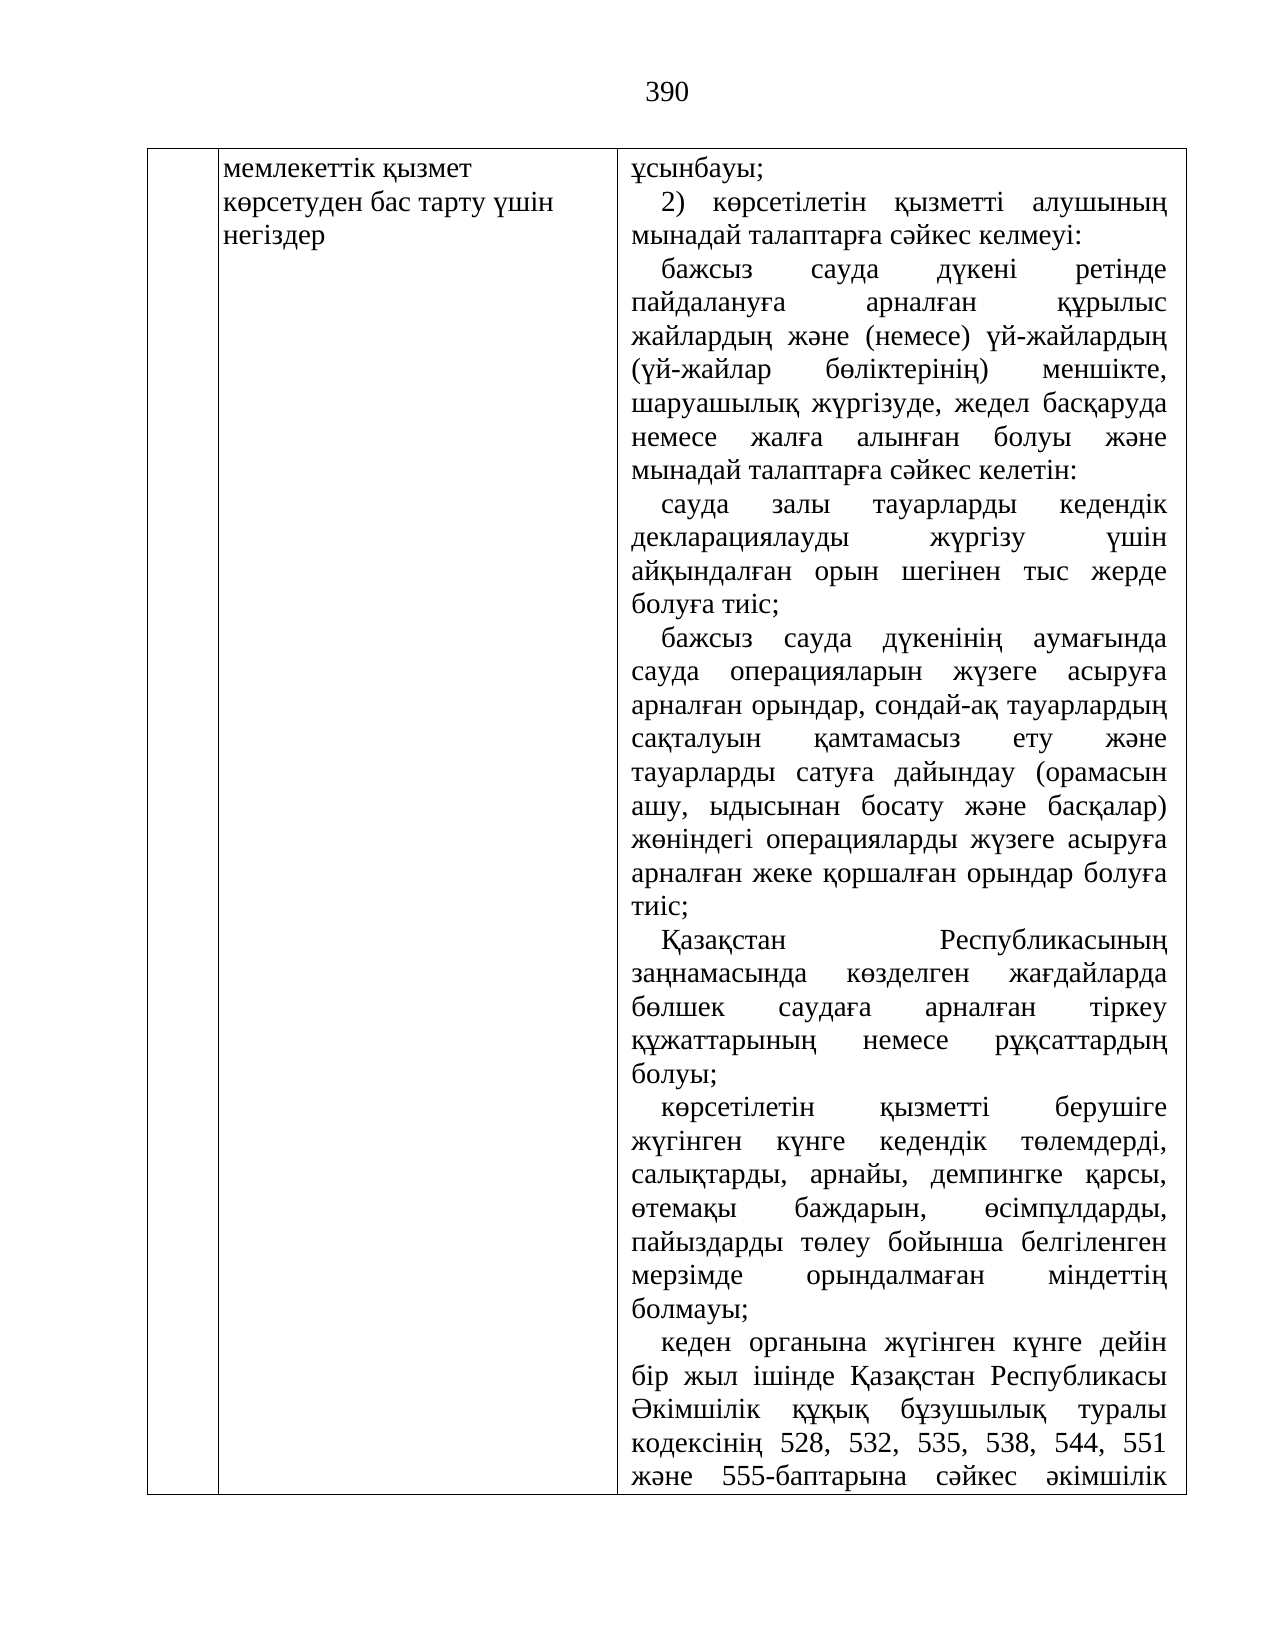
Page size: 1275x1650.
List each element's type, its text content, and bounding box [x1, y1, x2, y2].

table_cell 9 [148, 149, 218, 1493]
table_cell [618, 149, 1186, 1493]
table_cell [219, 149, 617, 1493]
